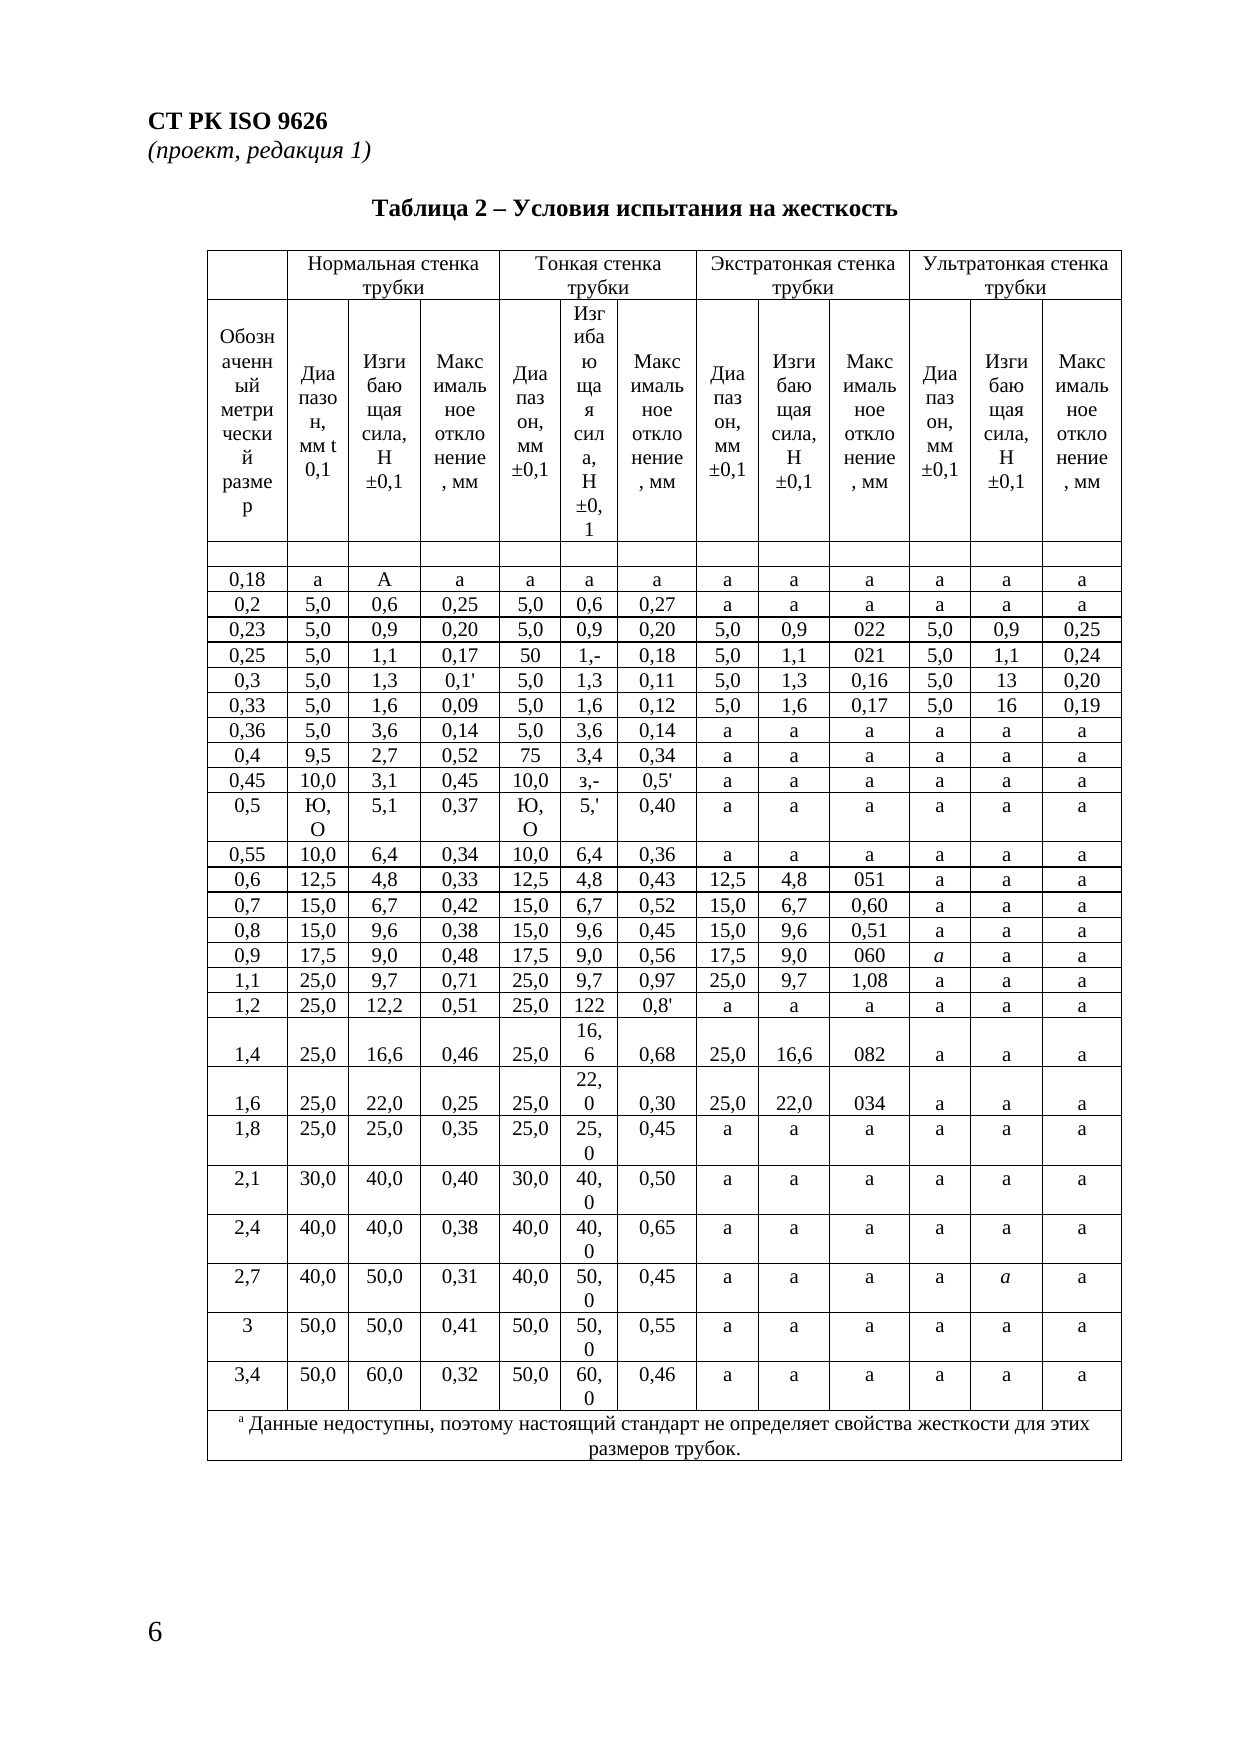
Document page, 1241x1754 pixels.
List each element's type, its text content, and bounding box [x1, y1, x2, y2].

table_header [208, 251, 287, 299]
table_cell а [1043, 1018, 1121, 1066]
table_cell 0,9 [561, 618, 617, 641]
table_cell 0,8 [208, 918, 287, 942]
table_cell з,- [561, 768, 617, 792]
table_cell а [1043, 1313, 1121, 1361]
table_cell 6,4 [349, 842, 420, 866]
table_cell а [910, 768, 970, 792]
table_cell а [830, 993, 909, 1017]
table_cell а [971, 592, 1042, 616]
table_cell [910, 542, 970, 566]
table_cell 3 [208, 1313, 287, 1361]
table_cell а [759, 743, 829, 767]
table_cell 5,0 [697, 668, 758, 692]
table_cell 0,3 [208, 668, 287, 692]
table_cell а [697, 1215, 758, 1263]
table_cell 1,3 [561, 668, 617, 692]
table_cell а [910, 1313, 970, 1361]
table_cell а [697, 1313, 758, 1361]
table_cell а [618, 567, 696, 591]
table_cell 22,0 [759, 1067, 829, 1115]
table_cell а [1043, 718, 1121, 742]
table_cell 5,0 [500, 693, 560, 717]
table_cell а [1043, 1215, 1121, 1263]
table_cell а [1043, 868, 1121, 891]
table_cell 0,52 [421, 743, 499, 767]
table_cell 0,14 [618, 718, 696, 742]
table_cell а [421, 567, 499, 591]
table_cell 40,0 [561, 1215, 617, 1263]
table_cell а [759, 768, 829, 792]
table_cell а [830, 592, 909, 616]
table_cell а [971, 943, 1042, 967]
table_cell а [1043, 1264, 1121, 1312]
table_cell 5,0 [500, 592, 560, 616]
table_cell 6,4 [561, 842, 617, 866]
table_cell а [971, 893, 1042, 917]
table_cell 5,' [561, 793, 617, 841]
table_cell а [830, 1215, 909, 1263]
table_cell 5,0 [697, 643, 758, 667]
table_cell а [910, 1116, 970, 1164]
table_cell Диапазон, мм ±0,1 [697, 300, 758, 541]
table_cell а [697, 718, 758, 742]
table_cell а [759, 592, 829, 616]
table_cell Обозначенный метрический размер [208, 300, 287, 541]
table_cell а [1043, 567, 1121, 591]
table_cell 2,4 [208, 1215, 287, 1263]
table_cell а [697, 1166, 758, 1214]
table_cell 0,45 [618, 918, 696, 942]
table_cell а [1043, 943, 1121, 967]
table_cell а [759, 793, 829, 841]
table_cell 3,1 [349, 768, 420, 792]
table_cell а [971, 842, 1042, 866]
table_cell 5,0 [288, 618, 348, 641]
table_cell 50,0 [561, 1264, 617, 1312]
table_cell 5,0 [910, 693, 970, 717]
table_cell [618, 542, 696, 566]
table_cell 1,- [561, 643, 617, 667]
table_cell 15,0 [288, 918, 348, 942]
table_cell 0,9 [971, 618, 1042, 641]
table_cell 0,20 [618, 618, 696, 641]
table_cell [697, 542, 758, 566]
table_cell 9,7 [349, 968, 420, 992]
table_cell 4,8 [349, 868, 420, 891]
table_cell а [971, 993, 1042, 1017]
table_cell 1,1 [208, 968, 287, 992]
table_cell 0,5' [618, 768, 696, 792]
table_cell Изгибаю щая сила, Н ±0,1 [561, 300, 617, 541]
table_cell 0,51 [421, 993, 499, 1017]
table_cell а [910, 743, 970, 767]
table_cell а [697, 567, 758, 591]
table_cell 1,1 [971, 643, 1042, 667]
table_cell Диапазон, мм ±0,1 [500, 300, 560, 541]
table_cell а [697, 842, 758, 866]
table_cell а [971, 718, 1042, 742]
table_cell 0,71 [421, 968, 499, 992]
table_cell а [759, 1362, 829, 1410]
table_cell 5,0 [500, 718, 560, 742]
table_cell Диапазон, мм t 0,1 [288, 300, 348, 541]
table_cell [971, 542, 1042, 566]
table_header Экстратонкая стенка трубки [697, 251, 909, 299]
table_cell 0,33 [208, 693, 287, 717]
table_cell 0,8' [618, 993, 696, 1017]
table_cell Ю,О [288, 793, 348, 841]
table_cell 16,6 [349, 1018, 420, 1066]
table_cell а Данные недоступны, поэтому настоящий стандарт не определяет свойства жесткости для этих размеров трубок. [208, 1411, 1121, 1459]
table_cell 2,7 [349, 743, 420, 767]
table_cell а [910, 968, 970, 992]
table_cell 051 [830, 868, 909, 891]
table_cell А [349, 567, 420, 591]
table_cell 0,1' [421, 668, 499, 692]
table_cell а [1043, 768, 1121, 792]
table_cell 0,45 [208, 768, 287, 792]
table_cell 9,7 [759, 968, 829, 992]
table_cell 12,5 [697, 868, 758, 891]
table_cell 0,11 [618, 668, 696, 692]
table_cell 0,09 [421, 693, 499, 717]
table_cell а [830, 743, 909, 767]
table_cell 0,12 [618, 693, 696, 717]
table_cell 22,0 [561, 1067, 617, 1115]
table_cell 15,0 [288, 893, 348, 917]
table_cell 50,0 [288, 1313, 348, 1361]
table_cell 3,6 [349, 718, 420, 742]
table_cell 1,2 [208, 993, 287, 1017]
table_cell а [830, 768, 909, 792]
table_cell 1,6 [208, 1067, 287, 1115]
table_cell а [971, 1166, 1042, 1214]
table_cell 0,18 [208, 567, 287, 591]
table_cell а [697, 1116, 758, 1164]
table_cell 0,34 [618, 743, 696, 767]
table_cell 122 [561, 993, 617, 1017]
table_cell а [759, 1313, 829, 1361]
table_cell 1,4 [208, 1018, 287, 1066]
table_cell 0,25 [421, 1067, 499, 1115]
table_cell 1,6 [561, 693, 617, 717]
table_cell Максимальное отклонение, мм [421, 300, 499, 541]
table_cell 5,0 [288, 668, 348, 692]
table_cell 25,0 [288, 1116, 348, 1164]
table_cell а [830, 793, 909, 841]
table_cell 0,34 [421, 842, 499, 866]
table_cell 10,0 [288, 768, 348, 792]
table_cell 021 [830, 643, 909, 667]
table_cell а [561, 567, 617, 591]
table_cell 10,0 [500, 768, 560, 792]
table_cell 0,51 [830, 918, 909, 942]
table_cell 9,7 [561, 968, 617, 992]
table_cell а [1043, 793, 1121, 841]
table_cell 50 [500, 643, 560, 667]
table_cell 1,1 [759, 643, 829, 667]
table_cell 15,0 [500, 918, 560, 942]
table_cell 50,0 [500, 1362, 560, 1410]
table_cell 082 [830, 1018, 909, 1066]
table_cell 17,5 [500, 943, 560, 967]
table_cell 0,52 [618, 893, 696, 917]
table_cell 10,0 [500, 842, 560, 866]
table_cell 5,0 [910, 643, 970, 667]
table_cell 25,0 [500, 968, 560, 992]
table_cell Изгибающая сила, Н ±0,1 [349, 300, 420, 541]
table_cell 9,6 [759, 918, 829, 942]
table_cell а [971, 968, 1042, 992]
table_cell а [830, 842, 909, 866]
table_cell а [971, 918, 1042, 942]
table_cell 0,56 [618, 943, 696, 967]
table_cell а [1043, 918, 1121, 942]
table_cell а [1043, 842, 1121, 866]
table_cell 0,14 [421, 718, 499, 742]
table_cell 0,23 [208, 618, 287, 641]
table_cell 2,1 [208, 1166, 287, 1214]
table_cell а [971, 1116, 1042, 1164]
table_cell 5,0 [288, 592, 348, 616]
table_cell 50,0 [349, 1313, 420, 1361]
table_cell 1,6 [759, 693, 829, 717]
table_cell а [910, 1362, 970, 1410]
table_cell 17,5 [697, 943, 758, 967]
table_cell 5,0 [288, 643, 348, 667]
table_cell 0,17 [830, 693, 909, 717]
table_cell 0,2 [208, 592, 287, 616]
table_cell 4,8 [759, 868, 829, 891]
table_cell 0,36 [618, 842, 696, 866]
table_cell а [1043, 1166, 1121, 1214]
table_cell 12,2 [349, 993, 420, 1017]
table_cell а [910, 918, 970, 942]
table_cell 0,32 [421, 1362, 499, 1410]
table_cell а [910, 943, 970, 967]
table_cell 15,0 [500, 893, 560, 917]
table_cell а [910, 1215, 970, 1263]
table_cell а [971, 567, 1042, 591]
table_cell 1,3 [759, 668, 829, 692]
table_cell а [288, 567, 348, 591]
table_cell а [697, 1264, 758, 1312]
table_cell 17,5 [288, 943, 348, 967]
table_cell 25,0 [349, 1116, 420, 1164]
table_cell а [910, 1067, 970, 1115]
table_cell 0,27 [618, 592, 696, 616]
table_cell 13 [971, 668, 1042, 692]
table_cell а [1043, 743, 1121, 767]
table_cell 2,7 [208, 1264, 287, 1312]
table_cell 5,0 [500, 618, 560, 641]
table_cell 0,16 [830, 668, 909, 692]
table_cell а [910, 718, 970, 742]
table_cell 16,6 [759, 1018, 829, 1066]
table_cell 0,6 [208, 868, 287, 891]
table_cell 0,36 [208, 718, 287, 742]
table_cell 9,0 [349, 943, 420, 967]
table_cell 0,45 [421, 768, 499, 792]
table_cell а [971, 1362, 1042, 1410]
table_cell [830, 542, 909, 566]
table_cell 0,38 [421, 918, 499, 942]
table_cell 10,0 [288, 842, 348, 866]
table_cell 0,33 [421, 868, 499, 891]
table_cell а [971, 768, 1042, 792]
table_cell Изгибающая сила, Н ±0,1 [971, 300, 1042, 541]
table_cell а [759, 1166, 829, 1214]
table_cell а [830, 718, 909, 742]
table_cell 0,25 [1043, 618, 1121, 641]
table_cell 25,0 [288, 1018, 348, 1066]
table_cell 0,5 [208, 793, 287, 841]
table_cell а [910, 1264, 970, 1312]
table_cell 0,65 [618, 1215, 696, 1263]
table_header Нормальная стенка трубки [288, 251, 499, 299]
table_cell а [910, 842, 970, 866]
table_cell а [1043, 592, 1121, 616]
table_cell а [1043, 1362, 1121, 1410]
table_cell а [697, 768, 758, 792]
table_cell Ю,О [500, 793, 560, 841]
table_cell 1,8 [208, 1116, 287, 1164]
table_cell а [910, 993, 970, 1017]
table_cell 25,0 [697, 968, 758, 992]
table_cell 25,0 [500, 1116, 560, 1164]
table_cell 6,7 [561, 893, 617, 917]
table_cell 15,0 [697, 893, 758, 917]
table_cell 0,9 [349, 618, 420, 641]
table_cell 0,4 [208, 743, 287, 767]
table_cell а [1043, 993, 1121, 1017]
table_cell а [910, 893, 970, 917]
table_cell 5,0 [500, 668, 560, 692]
table_header Тонкая стенка трубки [500, 251, 696, 299]
table_cell 0,42 [421, 893, 499, 917]
table_cell 9,0 [561, 943, 617, 967]
table_cell 5,0 [910, 618, 970, 641]
table_cell а [971, 1067, 1042, 1115]
table_cell 6,7 [349, 893, 420, 917]
table_cell 9,6 [349, 918, 420, 942]
table_cell 9,0 [759, 943, 829, 967]
table_cell а [759, 1215, 829, 1263]
table_cell 0,38 [421, 1215, 499, 1263]
table_cell 5,0 [697, 693, 758, 717]
table_cell 40,0 [288, 1264, 348, 1312]
table_cell 9,6 [561, 918, 617, 942]
table_cell а [697, 592, 758, 616]
table_cell 0,9 [208, 943, 287, 967]
table_cell 6,7 [759, 893, 829, 917]
table_cell а [697, 743, 758, 767]
text Таблица 2 – Условия испытания на жесткость [148, 193, 1122, 221]
table_cell 60,0 [349, 1362, 420, 1410]
table_cell 75 [500, 743, 560, 767]
table_cell 1,1 [349, 643, 420, 667]
table_cell а [759, 567, 829, 591]
table_cell 0,6 [561, 592, 617, 616]
table_cell 0,17 [421, 643, 499, 667]
table_cell 060 [830, 943, 909, 967]
table_cell 50,0 [561, 1313, 617, 1361]
table_cell а [971, 793, 1042, 841]
table_cell а [759, 1264, 829, 1312]
table_cell 60,0 [561, 1362, 617, 1410]
table_cell 12,5 [288, 868, 348, 891]
table_cell Максимальное отклонение, мм [1043, 300, 1121, 541]
table_cell 40,0 [500, 1264, 560, 1312]
table_cell 0,7 [208, 893, 287, 917]
table_cell а [830, 1313, 909, 1361]
table_cell а [1043, 1116, 1121, 1164]
table_cell 25,0 [697, 1067, 758, 1115]
table_cell 0,43 [618, 868, 696, 891]
table_cell 40,0 [288, 1215, 348, 1263]
table_cell 22,0 [349, 1067, 420, 1115]
table_cell 0,40 [618, 793, 696, 841]
table_cell 5,0 [288, 693, 348, 717]
table_cell [349, 542, 420, 566]
table_cell 30,0 [500, 1166, 560, 1214]
table_cell 0,41 [421, 1313, 499, 1361]
table_cell 0,55 [208, 842, 287, 866]
table_cell 0,97 [618, 968, 696, 992]
table_cell 0,35 [421, 1116, 499, 1164]
table_cell 25,0 [288, 1067, 348, 1115]
table_cell а [971, 1018, 1042, 1066]
table_cell 25,0 [288, 968, 348, 992]
table_cell 022 [830, 618, 909, 641]
table_cell а [1043, 1067, 1121, 1115]
table_cell а [910, 793, 970, 841]
table_cell Диапазон, мм ±0,1 [910, 300, 970, 541]
table_cell а [971, 1215, 1042, 1263]
table_cell 40,0 [500, 1215, 560, 1263]
table_cell 30,0 [288, 1166, 348, 1214]
table_cell 4,8 [561, 868, 617, 891]
table_cell Изгибающая сила, Н ±0,1 [759, 300, 829, 541]
table_cell а [1043, 968, 1121, 992]
table_cell 0,18 [618, 643, 696, 667]
table_cell Максимальное отклонение, мм [618, 300, 696, 541]
table_cell 0,24 [1043, 643, 1121, 667]
table_cell 0,37 [421, 793, 499, 841]
table_cell 9,5 [288, 743, 348, 767]
table_cell 16 [971, 693, 1042, 717]
table_cell 0,30 [618, 1067, 696, 1115]
table_cell 25,0 [288, 993, 348, 1017]
table_cell 16,6 [561, 1018, 617, 1066]
table_cell 0,40 [421, 1166, 499, 1214]
table_cell 0,46 [618, 1362, 696, 1410]
table_cell [1043, 542, 1121, 566]
table_cell а [759, 718, 829, 742]
table_cell 5,1 [349, 793, 420, 841]
table_cell 25,0 [561, 1116, 617, 1164]
table_cell 15,0 [697, 918, 758, 942]
table_cell 25,0 [500, 1018, 560, 1066]
table_cell [561, 542, 617, 566]
table_cell 0,45 [618, 1116, 696, 1164]
table_cell 0,19 [1043, 693, 1121, 717]
table_cell 50,0 [349, 1264, 420, 1312]
table_cell а [1043, 893, 1121, 917]
table_cell 0,45 [618, 1264, 696, 1312]
table_cell а [971, 868, 1042, 891]
table_cell 3,4 [208, 1362, 287, 1410]
table_cell а [910, 592, 970, 616]
table_cell 0,20 [421, 618, 499, 641]
table_cell [421, 542, 499, 566]
table_cell а [910, 1018, 970, 1066]
table_cell а [830, 1116, 909, 1164]
table_cell [288, 542, 348, 566]
table_cell [208, 542, 287, 566]
table_cell а [697, 793, 758, 841]
table_cell 12,5 [500, 868, 560, 891]
table_cell 0,50 [618, 1166, 696, 1214]
table_cell 1,3 [349, 668, 420, 692]
table_cell [759, 542, 829, 566]
table_cell а [971, 1313, 1042, 1361]
table_cell 5,0 [288, 718, 348, 742]
table_cell 0,9 [759, 618, 829, 641]
table_cell 0,25 [421, 592, 499, 616]
table_cell 0,6 [349, 592, 420, 616]
table_cell а [697, 1362, 758, 1410]
table_cell 3,6 [561, 718, 617, 742]
table_cell 5,0 [697, 618, 758, 641]
table_cell а [830, 567, 909, 591]
table_cell а [759, 993, 829, 1017]
table_cell 40,0 [561, 1166, 617, 1214]
table_cell а [910, 868, 970, 891]
table_cell 0,31 [421, 1264, 499, 1312]
table_cell а [759, 1116, 829, 1164]
table_cell а [830, 1362, 909, 1410]
table_cell 50,0 [288, 1362, 348, 1410]
table_cell 40,0 [349, 1166, 420, 1214]
table_cell 0,48 [421, 943, 499, 967]
table_cell 40,0 [349, 1215, 420, 1263]
table_cell а [697, 993, 758, 1017]
table_cell а [500, 567, 560, 591]
table_cell 0,20 [1043, 668, 1121, 692]
table_cell [500, 542, 560, 566]
table_cell 25,0 [500, 1067, 560, 1115]
table_cell а [759, 842, 829, 866]
table_cell 3,4 [561, 743, 617, 767]
table_cell а [830, 1264, 909, 1312]
table_cell 0,25 [208, 643, 287, 667]
table_cell а [910, 1166, 970, 1214]
table_cell 25,0 [697, 1018, 758, 1066]
table_cell а [830, 1166, 909, 1214]
table_cell 0,68 [618, 1018, 696, 1066]
table_cell 0,55 [618, 1313, 696, 1361]
table_cell 034 [830, 1067, 909, 1115]
table_cell 50,0 [500, 1313, 560, 1361]
table_cell 1,6 [349, 693, 420, 717]
table_cell Максимальное отклонение, мм [830, 300, 909, 541]
table_cell а [971, 1264, 1042, 1312]
table_cell а [971, 743, 1042, 767]
table_cell 0,60 [830, 893, 909, 917]
table_cell а [910, 567, 970, 591]
table_cell 0,46 [421, 1018, 499, 1066]
table_header Ультратонкая стенка трубки [910, 251, 1121, 299]
table_cell 1,08 [830, 968, 909, 992]
table_cell 5,0 [910, 668, 970, 692]
table_cell 25,0 [500, 993, 560, 1017]
